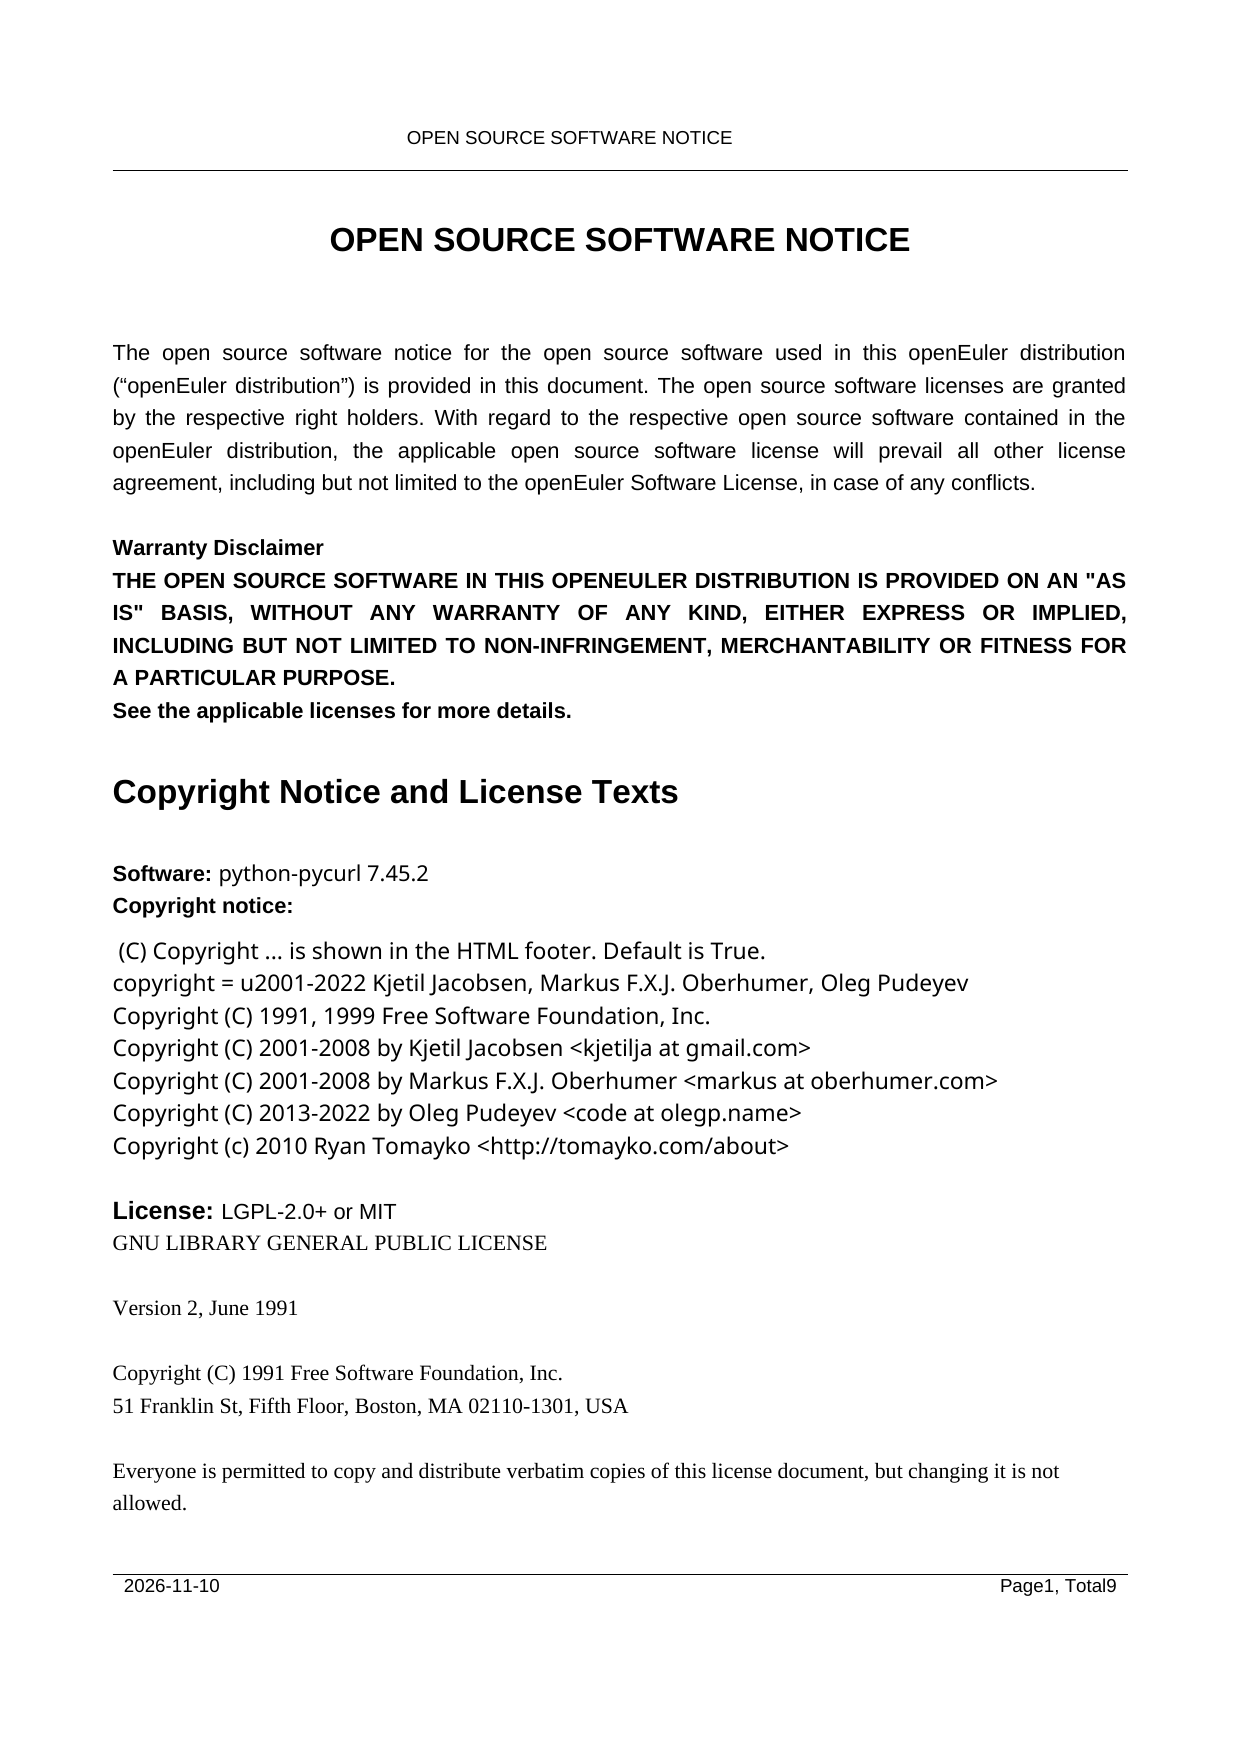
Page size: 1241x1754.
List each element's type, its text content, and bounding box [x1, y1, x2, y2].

text THE OPEN SOURCE SOFTWARE IN THIS OPENEULER DISTRIBUTION IS PROVIDED ON AN "AS IS" BASIS, WITHOUT ANY WARRANTY OF ANY KIND, EITHER EXPRESS OR IMPLIED, INCLUDING BUT NOT LIMITED TO NON-INFRINGEMENT, MERCHANTABILITY OR FITNESS FOR A PARTICULAR PURPOSE. See the applicable licenses for more details. [112, 564, 1128, 726]
text Version 2, June 1991 [112, 1291, 1128, 1324]
text Copyright (C) 1991 Free Software Foundation, Inc. [112, 1356, 1128, 1389]
text The open source software notice for the open source software used in this openEuler distribution (“openEuler distribution”) is provided in this document. The open source software licenses are granted by the respective right holders. With regard to the respective open source software contained in the openEuler distribution, the applicable open source software license will prevail all other license agreement, including but not limited to the openEuler Software License, in case of any conflicts. [112, 336, 1128, 499]
text Copyright notice: [112, 889, 1128, 921]
text (C) Copyright ... is shown in the HTML footer. Default is True. copyright = u2001-2022 Kjetil Jacobsen, Markus F.X.J. Oberhumer, Oleg Pudeyev Copyright (C) 1991, 1999 Free Software Foundation, Inc. Copyright (C) 2001-2008 by Kjetil Jacobsen <kjetilja at gmail.com> Copyright (C) 2001-2008 by Markus F.X.J. Oberhumer <markus at oberhumer.com> Copyright (C) 2013-2022 by Oleg Pudeyev <code at olegp.name> Copyright (c) 2010 Ryan Tomayko <http://tomayko.com/about> [112, 934, 1128, 1194]
text Copyright Notice and License Texts [112, 759, 1128, 824]
text Warranty Disclaimer [112, 531, 1128, 564]
text GNU LIBRARY GENERAL PUBLIC LICENSE [112, 1226, 1128, 1259]
text OPEN SOURCE SOFTWARE NOTICE [112, 206, 1128, 271]
text Everyone is permitted to copy and distribute verbatim copies of this license document, but changing it is not allowed. [112, 1454, 1128, 1519]
text 51 Franklin St, Fifth Floor, Boston, MA 02110-1301, USA [112, 1389, 1128, 1421]
title Software: python-pycurl 7.45.2 [112, 856, 1128, 889]
text License: LGPL-2.0+ or MIT [112, 1194, 1128, 1226]
